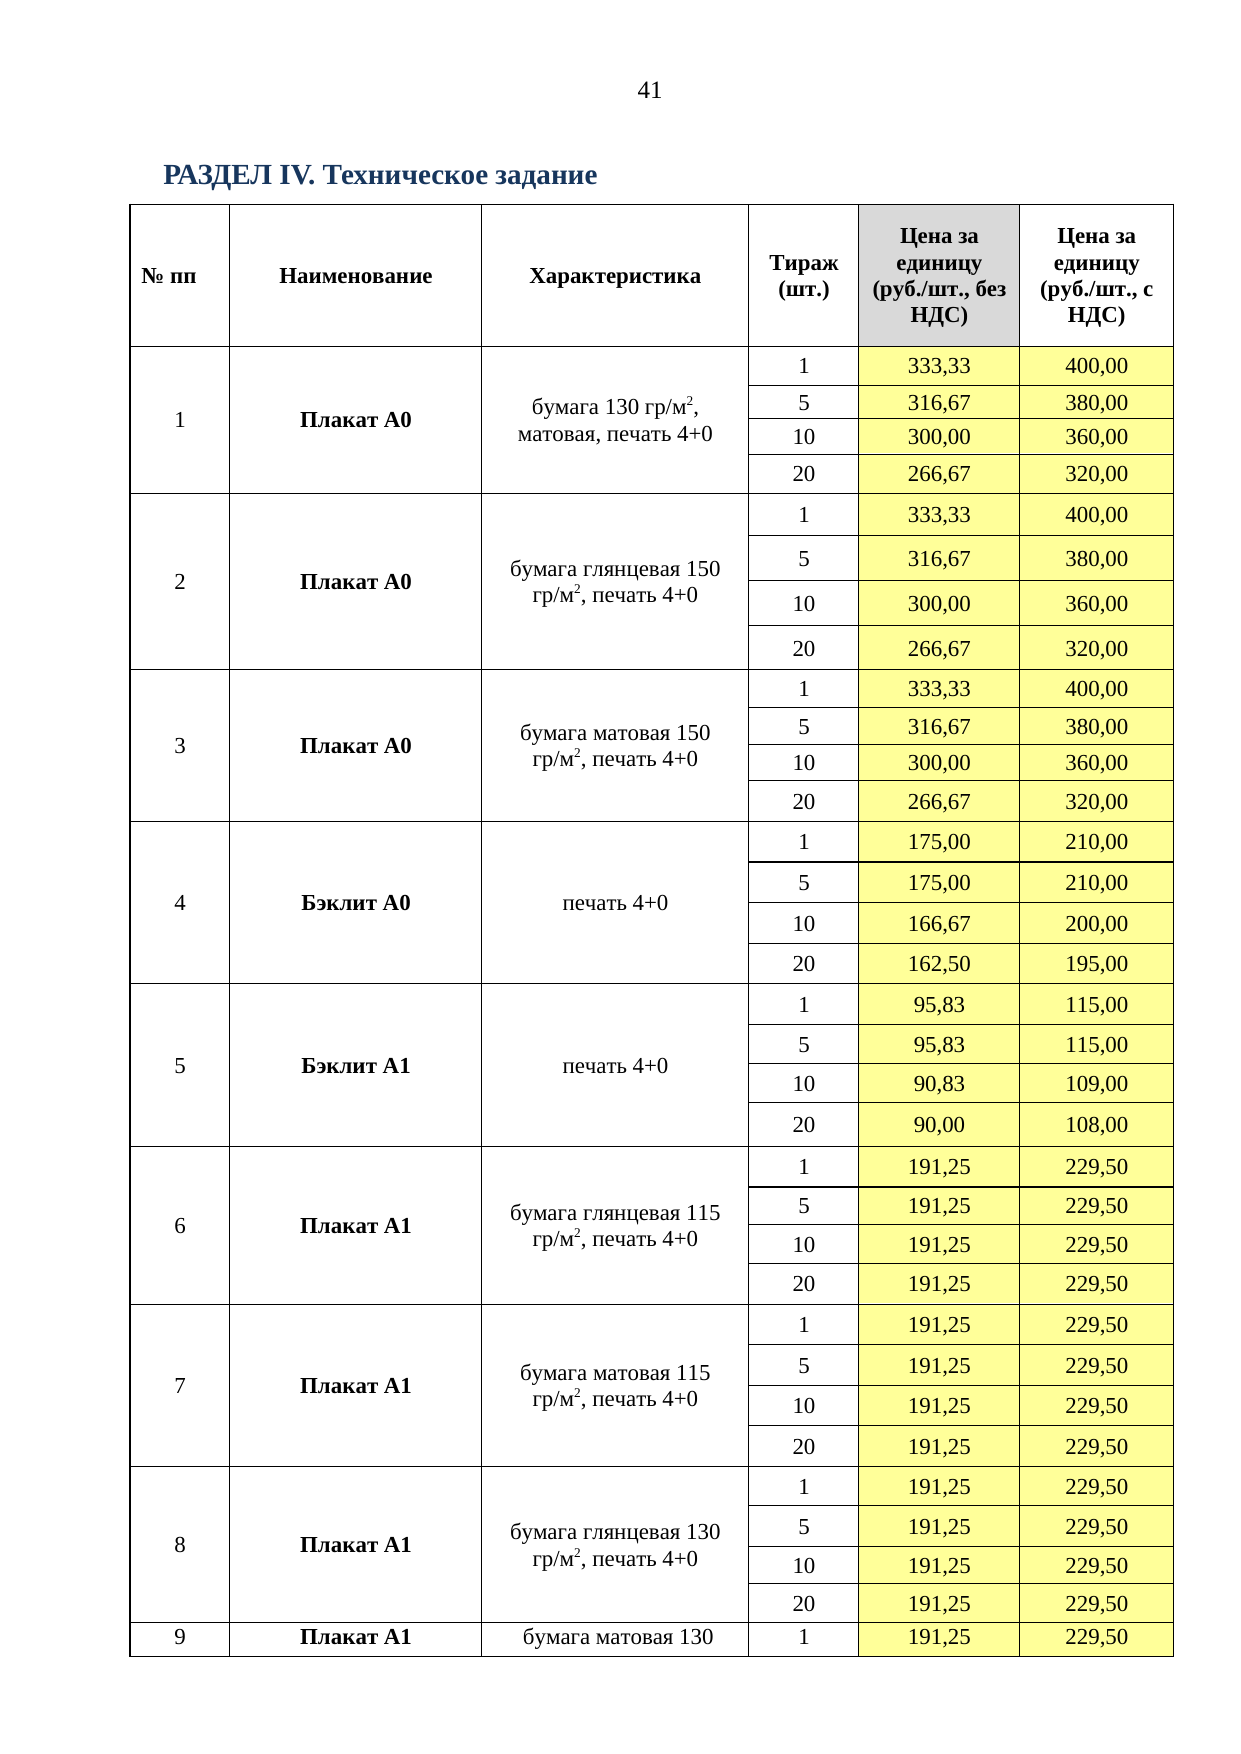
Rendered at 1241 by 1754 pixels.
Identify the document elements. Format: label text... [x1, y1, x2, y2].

table_cell 20 [749, 1584, 858, 1622]
table_cell 333,33 [859, 494, 1019, 535]
table_cell 10 [749, 745, 858, 780]
table_cell Бэклит А1 [230, 984, 481, 1146]
table_cell 5 [749, 536, 858, 580]
table_cell 316,67 [859, 386, 1019, 418]
table_cell 10 [749, 1547, 858, 1583]
table_cell 191,25 [859, 1188, 1019, 1224]
table_cell 95,83 [859, 984, 1019, 1024]
table_cell 229,50 [1020, 1386, 1173, 1425]
table_cell 380,00 [1020, 708, 1173, 744]
table_cell 333,33 [859, 670, 1019, 707]
table_cell 229,50 [1020, 1506, 1173, 1546]
table_cell 300,00 [859, 745, 1019, 780]
table_cell 380,00 [1020, 386, 1173, 418]
table_cell 175,00 [859, 863, 1019, 902]
table_cell 10 [749, 419, 858, 453]
table_cell 10 [749, 1225, 858, 1263]
table_cell 229,50 [1020, 1584, 1173, 1622]
table_cell 380,00 [1020, 536, 1173, 580]
table_cell 1 [749, 1147, 858, 1186]
table_cell 109,00 [1020, 1064, 1173, 1102]
table_cell печать 4+0 [482, 984, 748, 1146]
table_cell 320,00 [1020, 781, 1173, 821]
table_cell Плакат А1 [230, 1623, 481, 1656]
table_header Цена за единицу (руб./шт., без НДС) [859, 205, 1019, 346]
table_cell 20 [749, 944, 858, 983]
table_cell 20 [749, 1264, 858, 1303]
table_cell 229,50 [1020, 1264, 1173, 1303]
table_cell 5 [131, 984, 229, 1146]
table_cell 400,00 [1020, 494, 1173, 535]
table_header Тираж (шт.) [749, 205, 858, 346]
table_cell 210,00 [1020, 822, 1173, 861]
table_cell бумага глянцевая 115 гр/м2, печать 4+0 [482, 1147, 748, 1303]
table_cell 1 [749, 494, 858, 535]
table_cell 5 [749, 1506, 858, 1546]
table_cell 5 [749, 386, 858, 418]
table_cell 9 [131, 1623, 229, 1656]
table_cell бумага 130 гр/м2, матовая, печать 4+0 [482, 347, 748, 493]
table_cell 90,00 [859, 1103, 1019, 1146]
table_cell 266,67 [859, 781, 1019, 821]
table_cell 360,00 [1020, 581, 1173, 625]
table_cell 1 [749, 670, 858, 707]
table_cell 1 [749, 1305, 858, 1344]
table_cell 191,25 [859, 1584, 1019, 1622]
table_cell 1 [749, 822, 858, 861]
table_cell 10 [749, 581, 858, 625]
table_cell 400,00 [1020, 347, 1173, 385]
table_cell 229,50 [1020, 1623, 1173, 1656]
table_cell 5 [749, 1188, 858, 1224]
table_cell 191,25 [859, 1264, 1019, 1303]
table_cell Бэклит А0 [230, 822, 481, 983]
table_cell 229,50 [1020, 1147, 1173, 1186]
table_cell 115,00 [1020, 1025, 1173, 1063]
table_cell 6 [131, 1147, 229, 1303]
table_cell 320,00 [1020, 455, 1173, 493]
table_cell 2 [131, 494, 229, 669]
table_cell 1 [131, 347, 229, 493]
table_cell 229,50 [1020, 1547, 1173, 1583]
table_cell 1 [749, 984, 858, 1024]
table_cell Плакат А1 [230, 1147, 481, 1303]
table_cell бумага матовая 115 гр/м2, печать 4+0 [482, 1305, 748, 1466]
table_cell 5 [749, 708, 858, 744]
table_cell 195,00 [1020, 944, 1173, 983]
table_cell 191,25 [859, 1506, 1019, 1546]
table_cell 10 [749, 903, 858, 943]
table_cell 191,25 [859, 1147, 1019, 1186]
table_cell 20 [749, 1103, 858, 1146]
table_cell 229,50 [1020, 1188, 1173, 1224]
table_cell 1 [749, 1623, 858, 1656]
table_header Наименование [230, 205, 481, 346]
table_cell 1 [749, 347, 858, 385]
table_cell 20 [749, 626, 858, 669]
table_cell 1 [749, 1467, 858, 1505]
table_cell 360,00 [1020, 419, 1173, 453]
table_cell 266,67 [859, 626, 1019, 669]
table_cell 191,25 [859, 1345, 1019, 1385]
table_cell 191,25 [859, 1547, 1019, 1583]
table_cell 108,00 [1020, 1103, 1173, 1146]
table_cell печать 4+0 [482, 822, 748, 983]
table_cell 229,50 [1020, 1345, 1173, 1385]
table_cell 10 [749, 1064, 858, 1102]
table_cell Плакат А1 [230, 1305, 481, 1466]
table_cell Плакат А0 [230, 347, 481, 493]
table_cell 229,50 [1020, 1426, 1173, 1466]
table_cell 191,25 [859, 1467, 1019, 1505]
table_cell 360,00 [1020, 745, 1173, 780]
table_cell 191,25 [859, 1305, 1019, 1344]
table_cell 320,00 [1020, 626, 1173, 669]
table_cell 191,25 [859, 1623, 1019, 1656]
table_cell 162,50 [859, 944, 1019, 983]
table_cell 20 [749, 781, 858, 821]
table_cell 191,25 [859, 1426, 1019, 1466]
table_cell 316,67 [859, 708, 1019, 744]
table_cell 95,83 [859, 1025, 1019, 1063]
table_cell 210,00 [1020, 863, 1173, 902]
table_cell Плакат А1 [230, 1467, 481, 1622]
table_cell 20 [749, 1426, 858, 1466]
table_cell 5 [749, 863, 858, 902]
table_cell 316,67 [859, 536, 1019, 580]
table_cell 166,67 [859, 903, 1019, 943]
table_cell 266,67 [859, 455, 1019, 493]
table_cell 7 [131, 1305, 229, 1466]
table_cell Плакат А0 [230, 494, 481, 669]
table_cell 90,83 [859, 1064, 1019, 1102]
table_cell бумага матовая 150 гр/м2, печать 4+0 [482, 670, 748, 821]
table_cell бумага глянцевая 150 гр/м2, печать 4+0 [482, 494, 748, 669]
table_cell 333,33 [859, 347, 1019, 385]
table_cell 300,00 [859, 581, 1019, 625]
table_cell 229,50 [1020, 1305, 1173, 1344]
table_cell 5 [749, 1025, 858, 1063]
table_cell 229,50 [1020, 1467, 1173, 1505]
table_cell 400,00 [1020, 670, 1173, 707]
text РАЗДЕЛ IV. Техническое задание [163, 157, 1181, 191]
table_cell 5 [749, 1345, 858, 1385]
table_cell 4 [131, 822, 229, 983]
table_cell 10 [749, 1386, 858, 1425]
table_header № пп [131, 205, 229, 346]
table_cell 191,25 [859, 1225, 1019, 1263]
table_cell 20 [749, 455, 858, 493]
table_cell 115,00 [1020, 984, 1173, 1024]
table_cell 200,00 [1020, 903, 1173, 943]
table_cell 8 [131, 1467, 229, 1622]
table_cell 300,00 [859, 419, 1019, 453]
table_cell 175,00 [859, 822, 1019, 861]
table_header Характеристика [482, 205, 748, 346]
table_cell бумага глянцевая 130 гр/м2, печать 4+0 [482, 1467, 748, 1622]
table_header Цена за единицу (руб./шт., с НДС) [1020, 205, 1173, 346]
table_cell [482, 1623, 748, 1656]
table_cell 191,25 [859, 1386, 1019, 1425]
table_cell 229,50 [1020, 1225, 1173, 1263]
table_cell Плакат А0 [230, 670, 481, 821]
table_cell 3 [131, 670, 229, 821]
